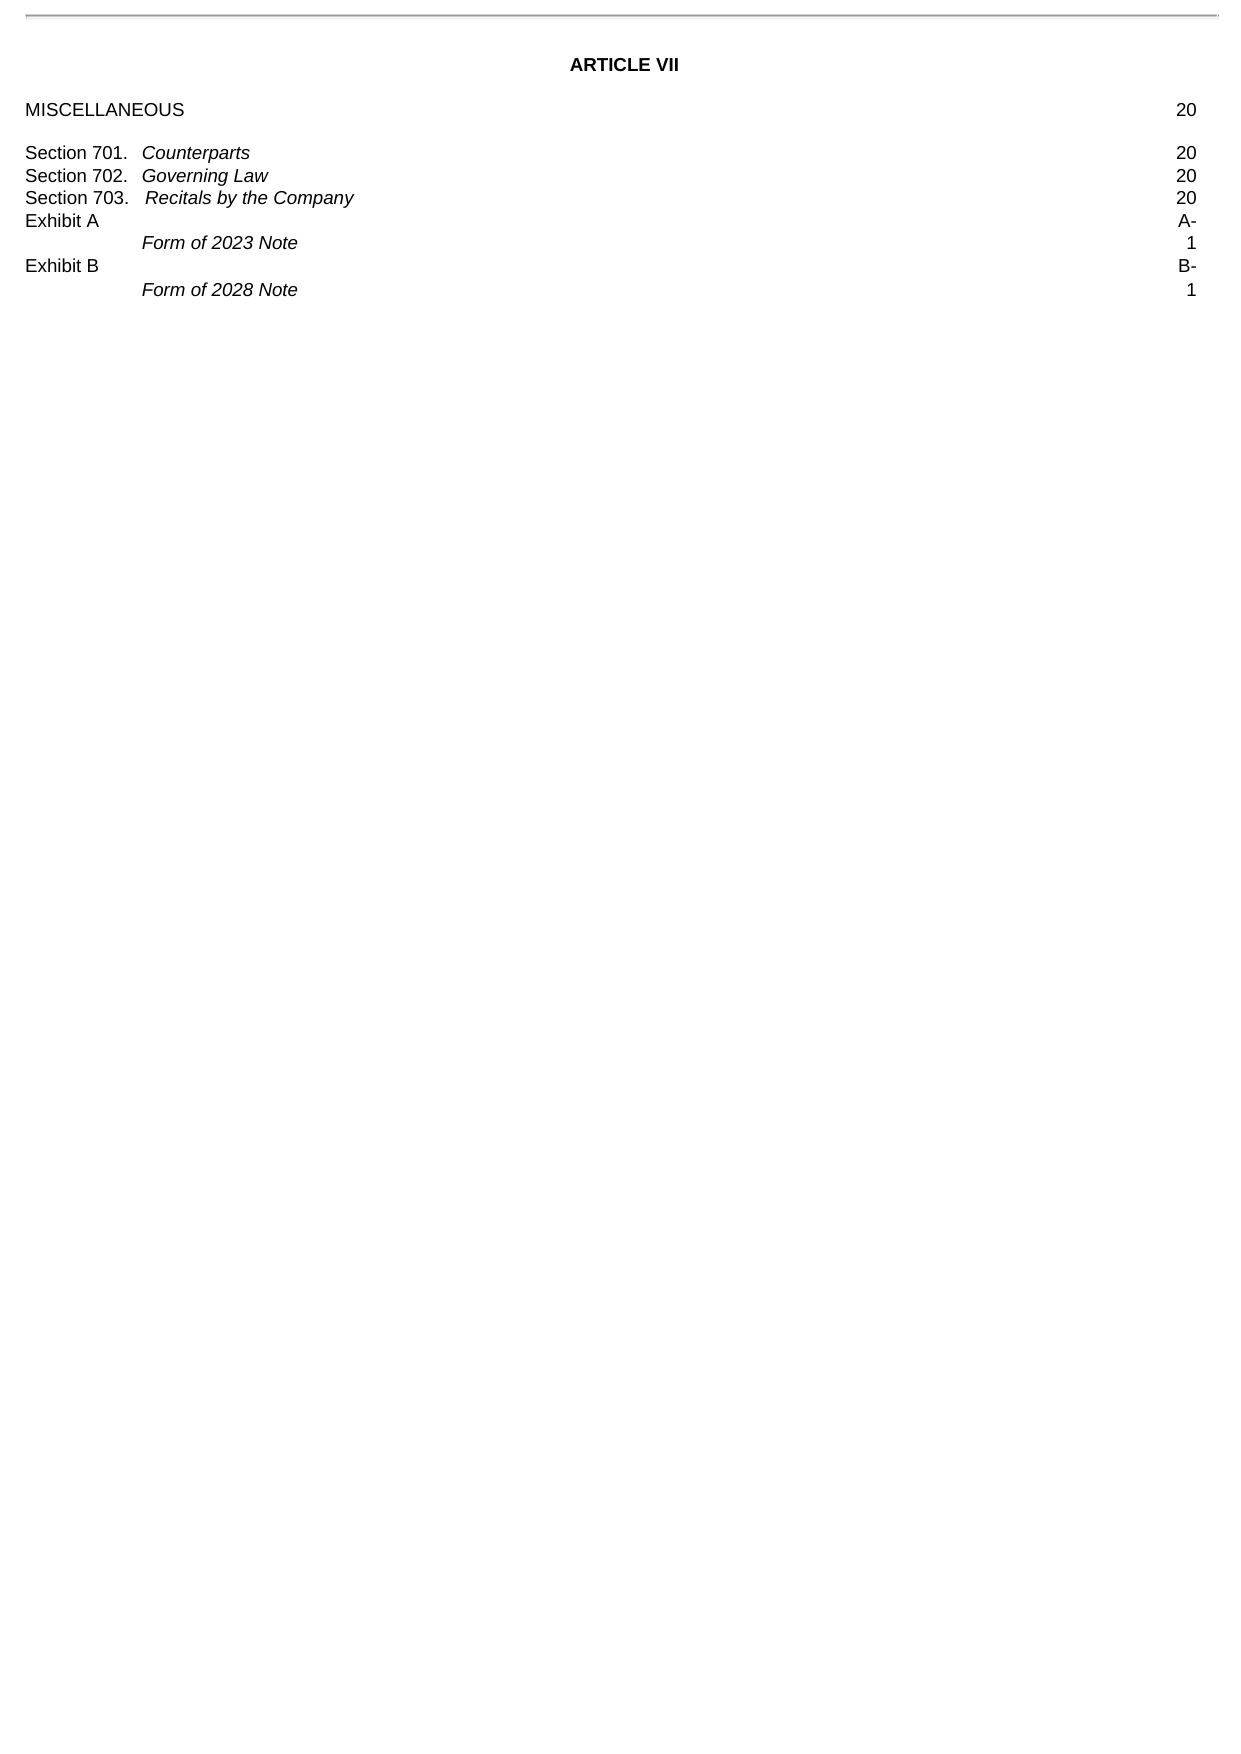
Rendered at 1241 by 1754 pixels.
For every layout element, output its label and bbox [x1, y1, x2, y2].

picture [23, 14, 1220, 21]
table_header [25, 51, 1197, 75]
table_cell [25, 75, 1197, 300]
